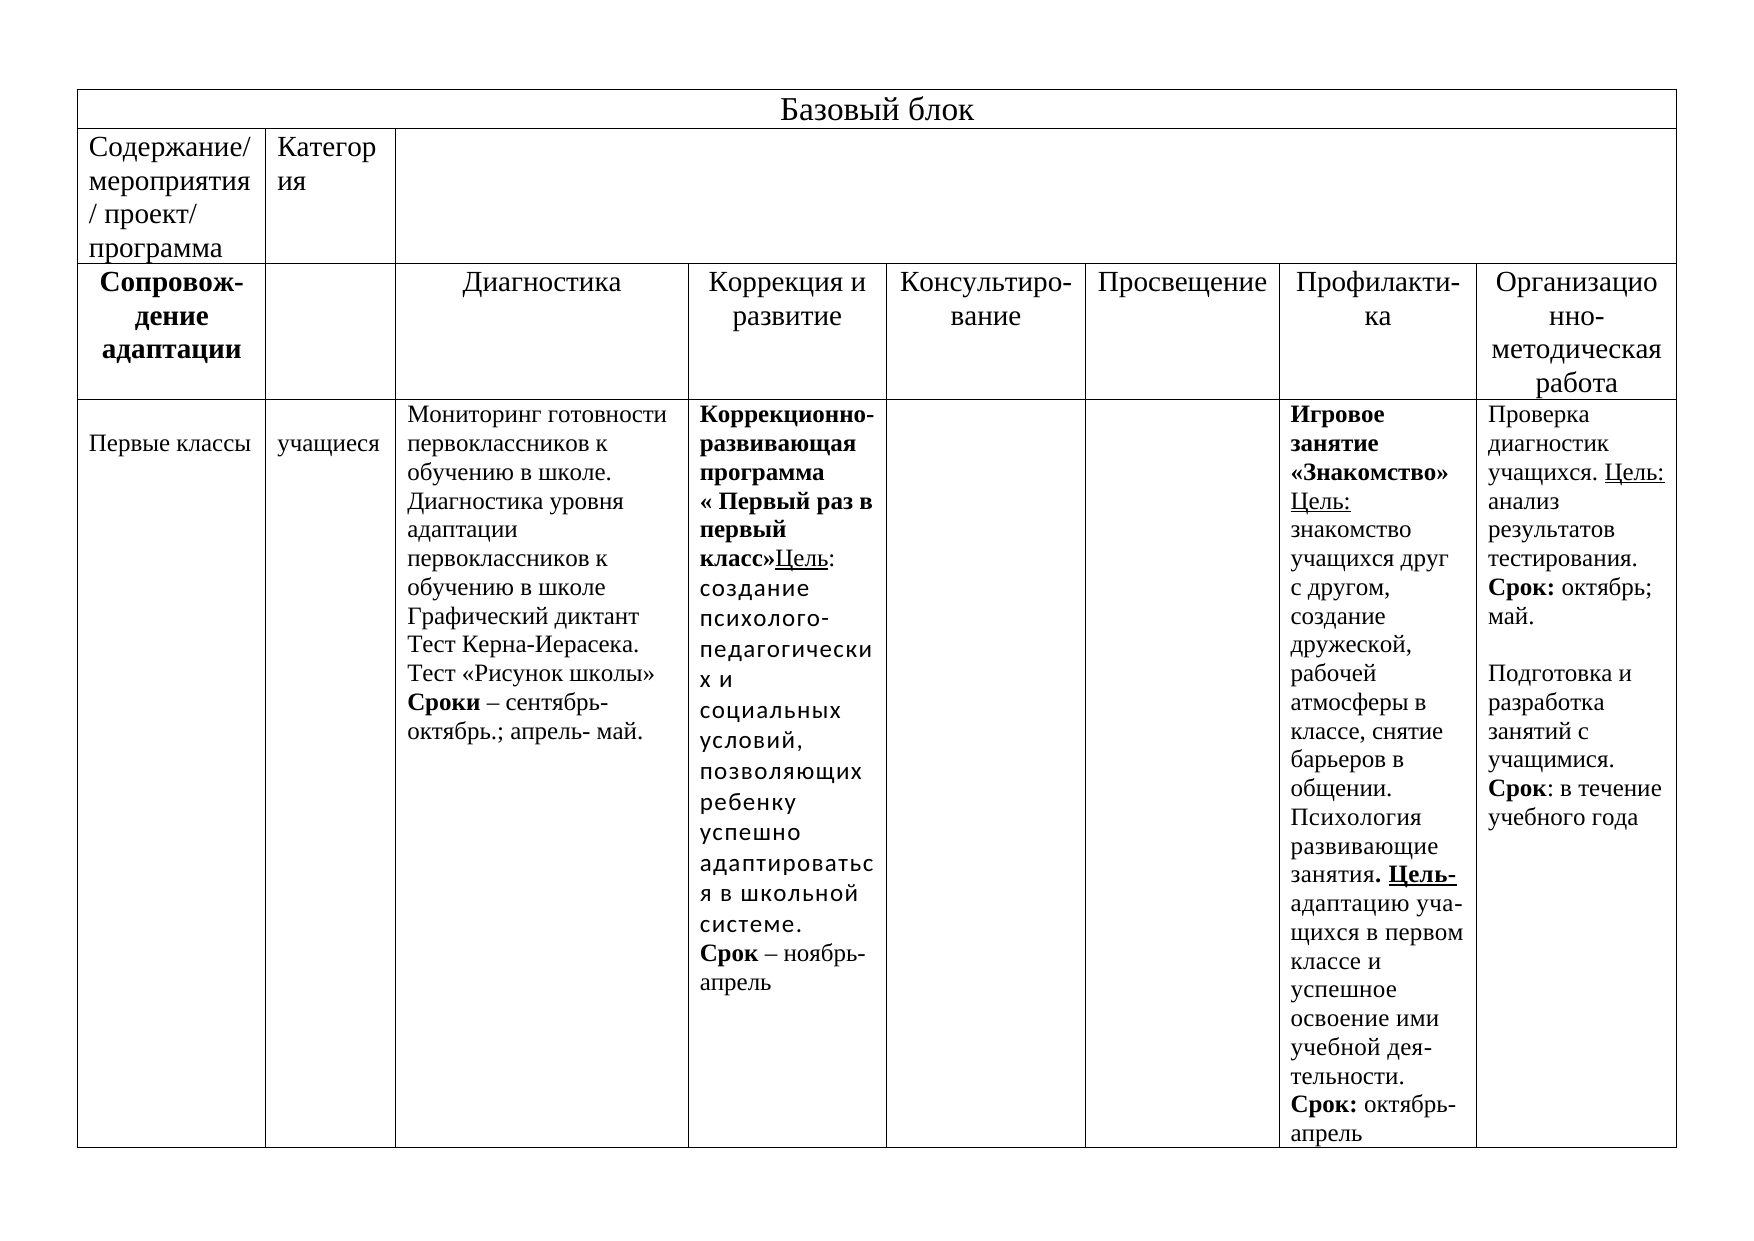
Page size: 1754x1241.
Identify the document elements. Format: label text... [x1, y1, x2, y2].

table_cell Просвещение [1086, 264, 1279, 398]
table_cell Игровое занятие «Знакомство» Цель: знакомство учащихся друг с другом, создание дружеской, рабочей атмосферы в классе, снятие барьеров в общении. Психология развивающие занятия. Цель-адаптацию учащихся в первом классе и успешное освоение ими учебной деятельности. Срок: октябрь-апрель [1280, 400, 1476, 1147]
table_cell Проверка диагностик учащихся. Цель: анализ результатов тестирования. Срок: октябрь; май. Подготовка и разработка занятий с учащимися. Срок: в течение учебного года [1477, 400, 1676, 1147]
table_cell [1086, 400, 1279, 1147]
table_cell Мониторинг готовности первоклассников к обучению в школе. Диагностика уровня адаптации первоклассников к обучению в школе Графический диктант Тест Керна-Иерасека. Тест «Рисунок школы» Сроки – сентябрь-октябрь.; апрель- май. [396, 400, 688, 1147]
table_cell Коррекционно- развивающая программа « Первый раз в первый класс»Цель: создание психолого-педагогических и социальных условий, позволяющих ребенку успешно адаптироваться в школьной системе. Срок – ноябрь- апрель [689, 400, 886, 1147]
table_cell Профилакти-ка [1280, 264, 1476, 398]
table_cell Содержание/ мероприятия/ проект/ программа [78, 129, 265, 263]
table_cell Первые классы [78, 400, 265, 1147]
table_cell Сопровож-дение адаптации [78, 264, 265, 398]
table_cell Коррекция и развитие [689, 264, 886, 398]
table_cell [266, 264, 395, 398]
table_cell [396, 129, 1676, 263]
table_cell учащиеся [266, 400, 395, 1147]
table_header Базовый блок [78, 90, 1676, 128]
table_cell Консультиро-вание [887, 264, 1085, 398]
table_cell [887, 400, 1085, 1147]
table_cell Организационно- методическая работа [1477, 264, 1676, 398]
table_cell Диагностика [396, 264, 688, 398]
table_cell Категория [266, 129, 395, 263]
